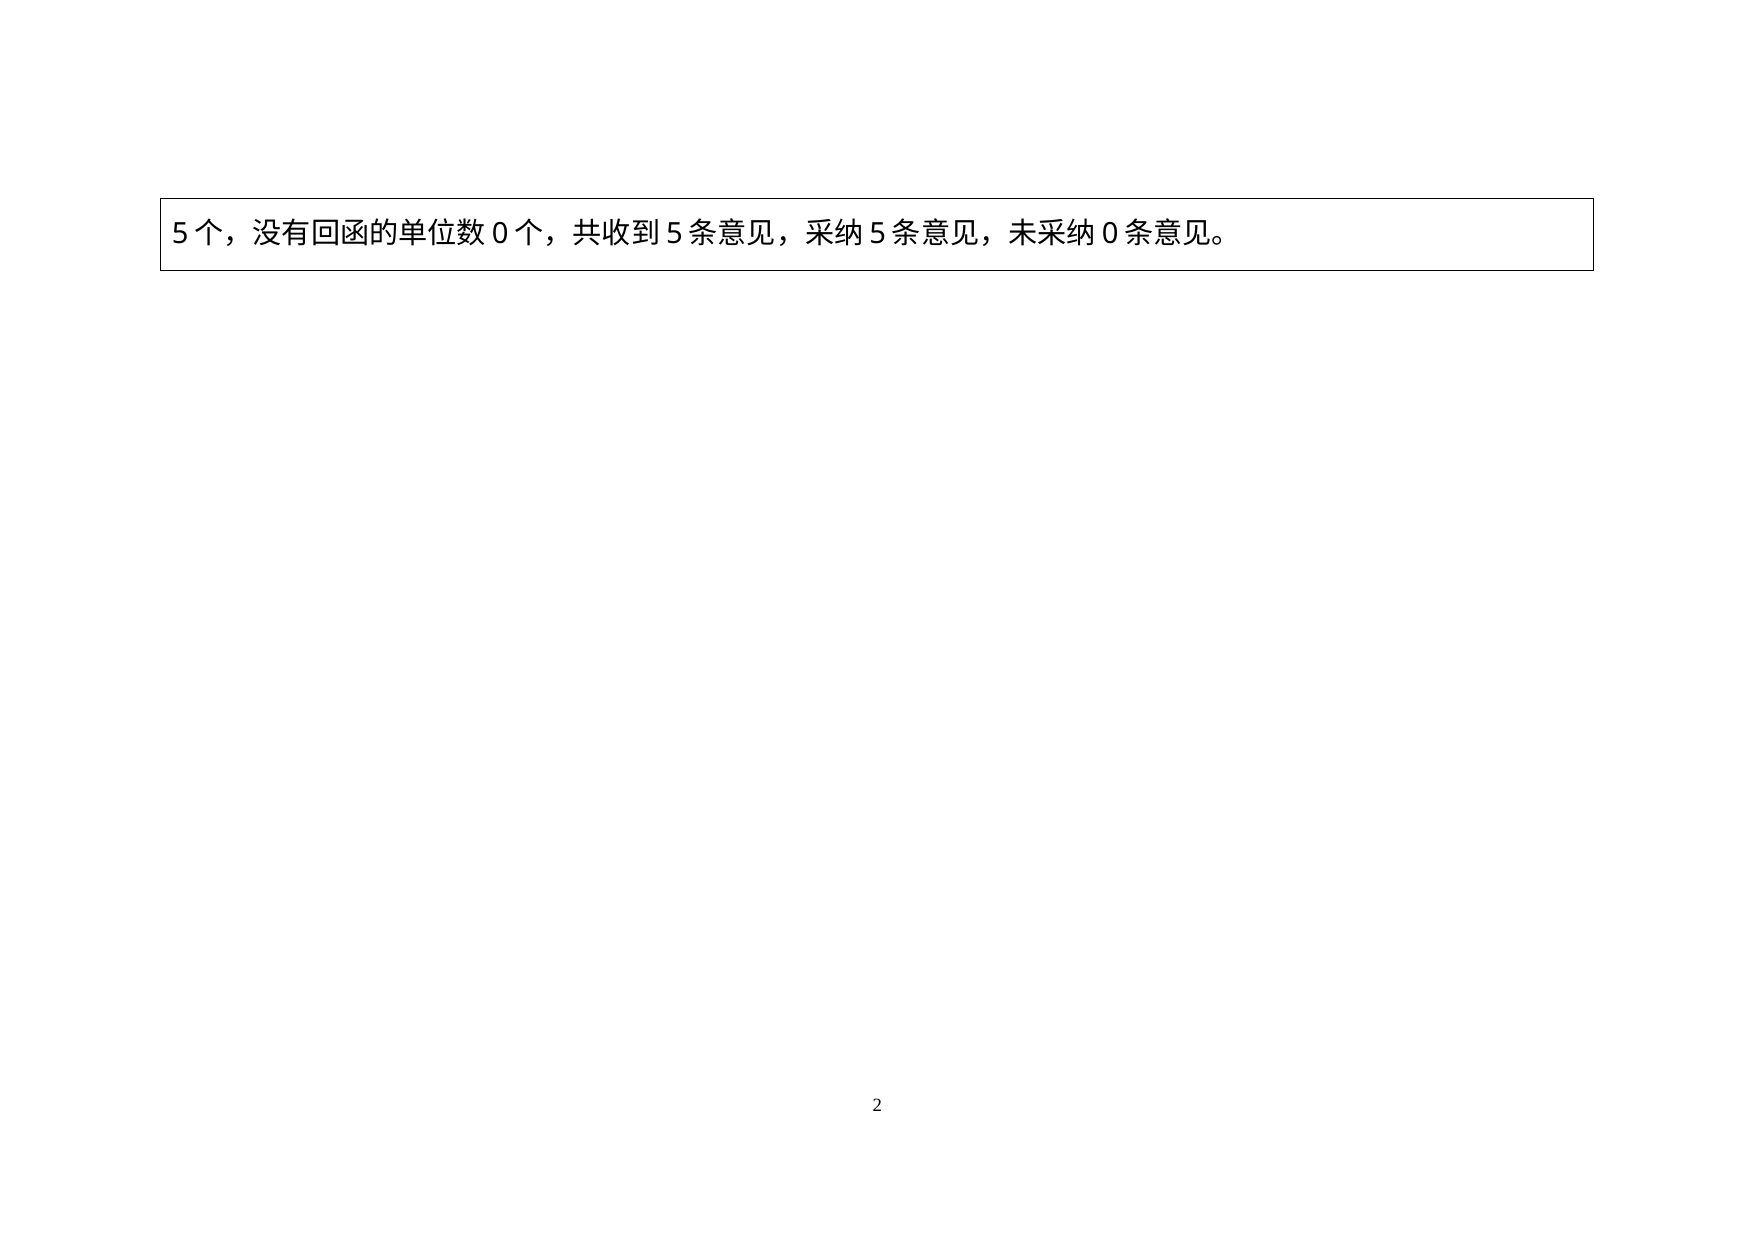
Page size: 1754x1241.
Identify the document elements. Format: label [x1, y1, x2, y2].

table_cell [161, 199, 1593, 270]
